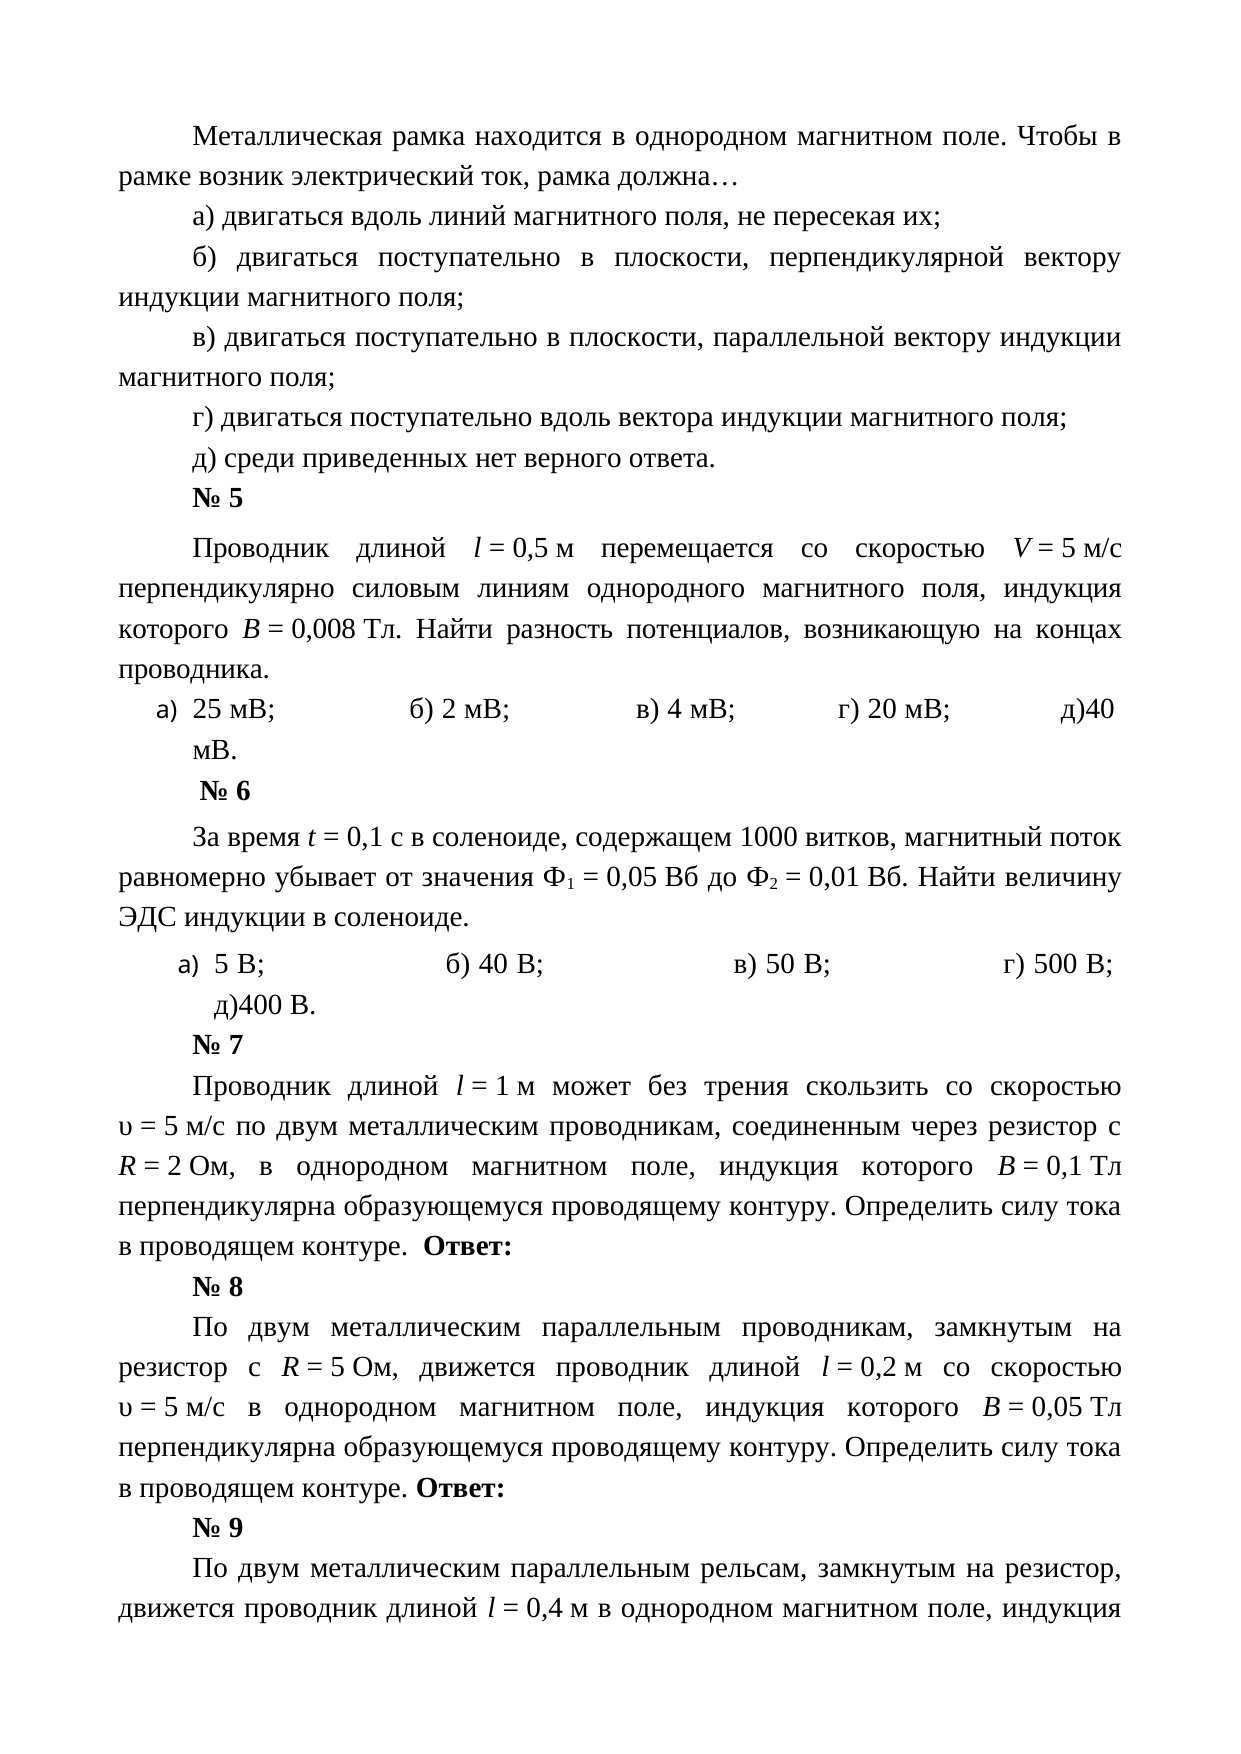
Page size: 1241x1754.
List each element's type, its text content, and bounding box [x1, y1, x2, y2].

text № 8 [118, 1269, 1122, 1302]
text № 9 [118, 1510, 1122, 1543]
text в) двигаться поступательно в плоскости, параллельной вектору индукции магнитного поля; [118, 319, 1122, 393]
text д) среди приведенных нет верного ответа. [118, 440, 1122, 473]
text № 6 [118, 773, 1122, 806]
list 25 мВ; б) 2 мВ; в) 4 мВ; г) 20 мВ; д)40 мВ. [156, 691, 1122, 766]
text Металлическая рамка находится в однородном магнитном поле. Чтобы в рамке возник электрический ток, рамка должна… [118, 118, 1122, 192]
text № 5 [118, 480, 1122, 513]
text г) двигаться поступательно вдоль вектора индукции магнитного поля; [118, 399, 1122, 433]
list 5 В; б) 40 В; в) 50 В; г) 500 В; д)400 В. [177, 946, 1122, 1021]
text № 7 [118, 1027, 1122, 1061]
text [118, 1550, 1122, 1624]
text б) двигаться поступательно в плоскости, перпендикулярной вектору индукции магнитного поля; [118, 239, 1122, 312]
text За время t = 0,1 с в соленоиде, содержащем 1000 витков, магнитный поток равномерно убывает от значения Ф1 = 0,05 Вб до Ф2 = 0,01 Вб. Найти величину ЭДС индукции в соленоиде. [118, 819, 1122, 933]
text По двум металлическим параллельным проводникам, замкнутым на резистор с R = 5 Ом, движется проводник длиной l = 0,2 м со скоростью υ = 5 м/с в однородном магнитном поле, индукция которого B = 0,05 Тл перпендикулярна образующемуся проводящему контуру. Определить силу тока в проводящем контуре. Ответ: [118, 1309, 1122, 1503]
text Проводник длиной l = 1 м может без трения скользить со скоростью υ = 5 м/с по двум металлическим проводникам, соединенным через резистор с R = 2 Ом, в однородном магнитном поле, индукция которого B = 0,1 Тл перпендикулярна образующемуся проводящему контуру. Определить силу тока в проводящем контуре. Ответ: [118, 1068, 1122, 1262]
text а) двигаться вдоль линий магнитного поля, не пересекая их; [118, 198, 1122, 232]
text Проводник длиной l = 0,5 м перемещается со скоростью V = 5 м/с перпендикулярно силовым линиям однородного магнитного поля, индукция которого B = 0,008 Тл. Найти разность потенциалов, возникающую на концах проводника. [118, 530, 1122, 684]
